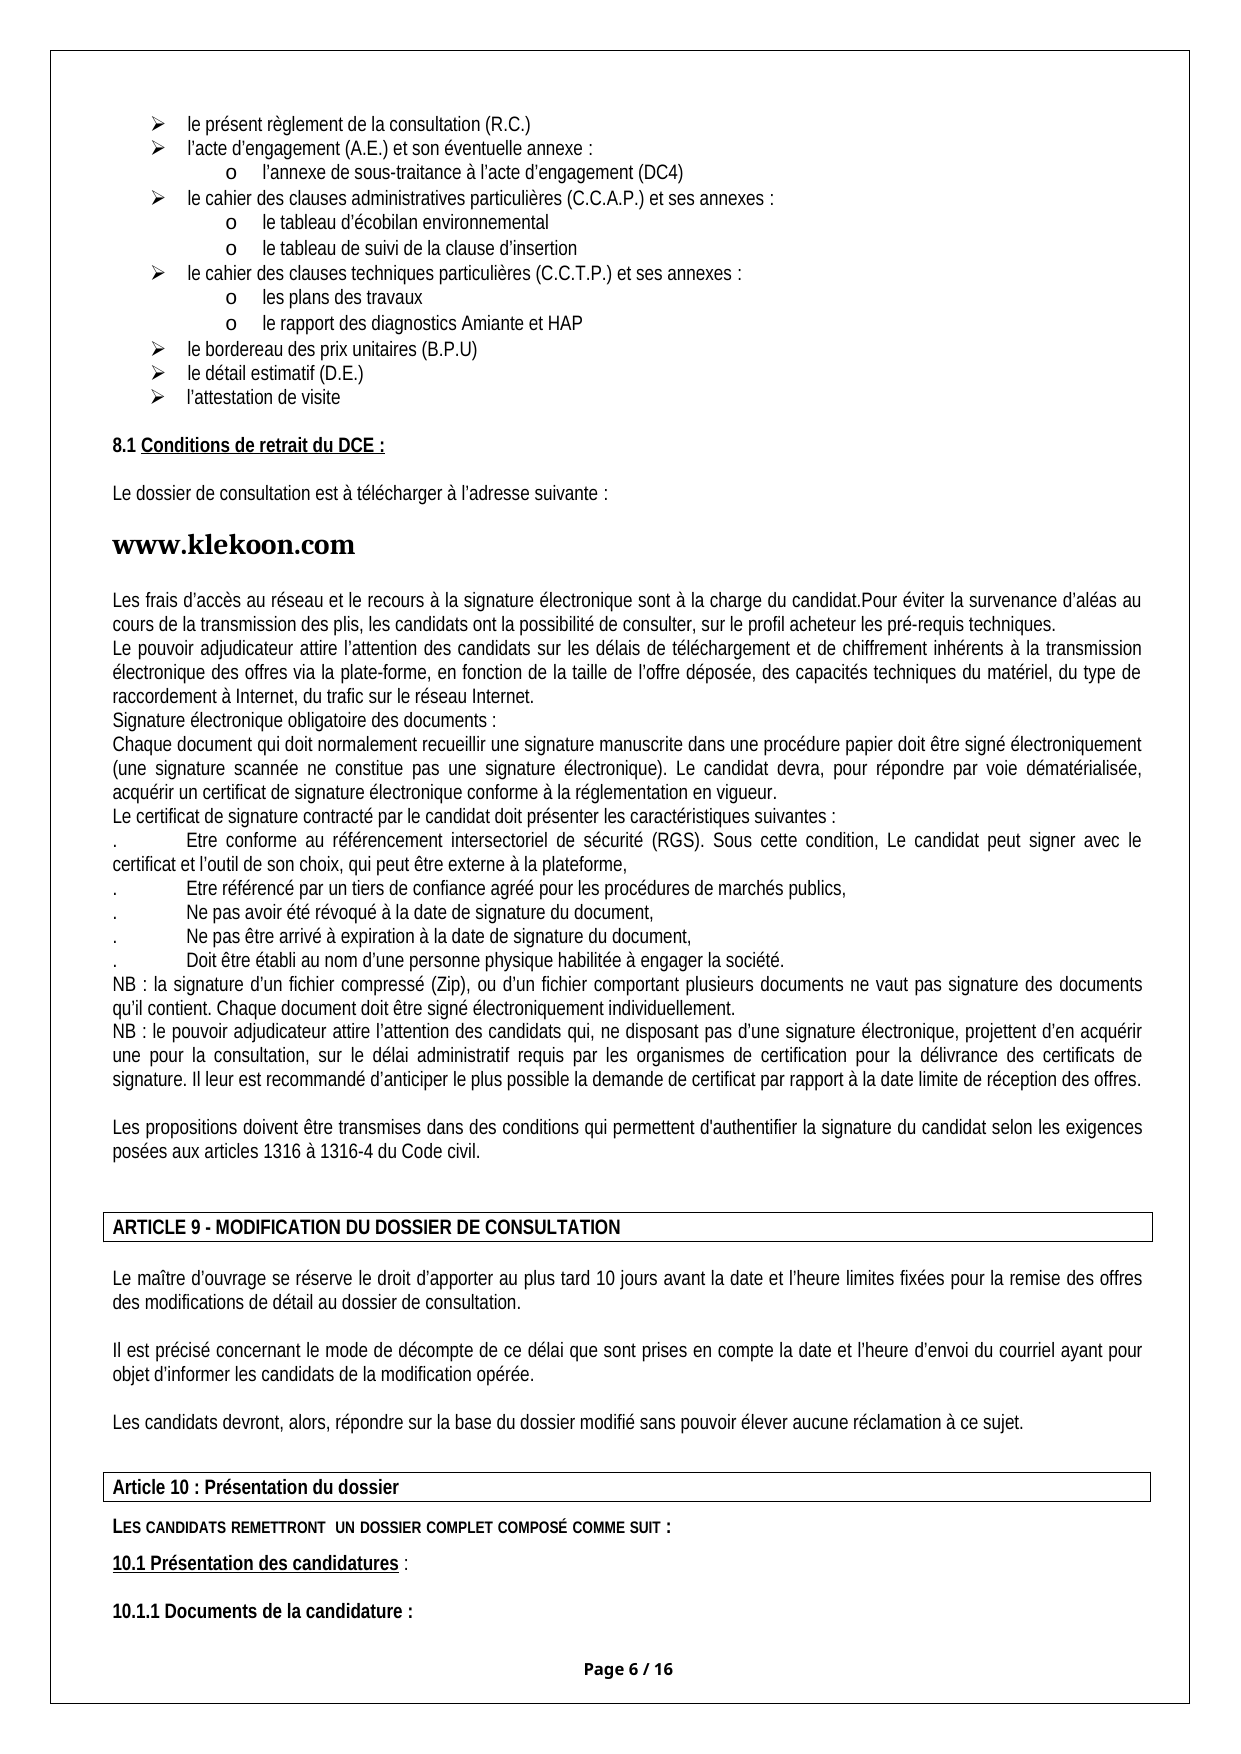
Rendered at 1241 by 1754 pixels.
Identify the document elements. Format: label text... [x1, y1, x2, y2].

list le présent règlement de la consultation (R.C.) [150, 112, 1144, 136]
text Signature électronique obligatoire des documents : [112, 708, 1144, 732]
text Les frais d’accès au réseau et le recours à la signature électronique sont à la charge du candidat. Pour éviter la survenance d’aléas au cours de la transmission des plis, les candidats ont la possibilité de consulter, sur le profil acheteur les pré-requis techniques. [112, 588, 1144, 636]
list le tableau de suivi de la clause d’insertion [225, 236, 1144, 261]
list l’attestation de visite [149, 384, 1144, 408]
text Le certificat de signature contracté par le candidat doit présenter les caractéristiques suivantes : [112, 804, 1144, 828]
text . Doit être établi au nom d’une personne physique habilitée à engager la société. [112, 948, 1144, 972]
text NB : la signature d’un fichier compressé (Zip), ou d’un fichier comportant plusieurs documents ne vaut pas signature des documents qu’il contient. Chaque document doit être signé électroniquement individuellement. [112, 972, 1144, 1019]
list le cahier des clauses techniques particulières (C.C.T.P.) et ses annexes : [150, 261, 1144, 285]
text . Ne pas être arrivé à expiration à la date de signature du document, [112, 924, 1144, 948]
list le tableau d’écobilan environnemental [225, 210, 1144, 236]
text Les propositions doivent être transmises dans des conditions qui permettent d'authentifier la signature du candidat selon les exigences posées aux articles 1316 à 1316-4 du Code civil. [112, 1115, 1144, 1163]
list l’annexe de sous-traitance à l’acte d’engagement (DC4) [225, 160, 1144, 186]
list le cahier des clauses administratives particulières (C.C.A.P.) et ses annexes : [150, 186, 1144, 210]
text Le maître d’ouvrage se réserve le droit d’apporter au plus tard 10 jours avant la date et l’heure limites fixées pour la remise des offres des modifications de détail au dossier de consultation. [112, 1266, 1144, 1314]
text www.klekoon.com [112, 528, 1144, 562]
text . Etre conforme au référencement intersectoriel de sécurité (RGS). Sous cette condition, Le candidat peut signer avec le certificat et l’outil de son choix, qui peut être externe à la plateforme, [112, 828, 1144, 876]
list le bordereau des prix unitaires (B.P.U) [150, 337, 1144, 361]
list le détail estimatif (D.E.) [150, 361, 1144, 384]
text ARTICLE 9 - MODIFICATION DU DOSSIER DE CONSULTATION [104, 1213, 1152, 1241]
text 10.1 Présentation des candidatures : [112, 1551, 1144, 1575]
text . Etre référencé par un tiers de confiance agréé pour les procédures de marchés publics, [112, 876, 1144, 900]
text Il est précisé concernant le mode de décompte de ce délai que sont prises en compte la date et l’heure d’envoi du courriel ayant pour objet d’informer les candidats de la modification opérée. [112, 1338, 1144, 1386]
text Chaque document qui doit normalement recueillir une signature manuscrite dans une procédure papier doit être signé électroniquement (une signature scannée ne constitue pas une signature électronique). Le candidat devra, pour répondre par voie dématérialisée, acquérir un certificat de signature électronique conforme à la réglementation en vigueur. [112, 732, 1144, 804]
list l’acte d’engagement (A.E.) et son éventuelle annexe : [150, 136, 1144, 160]
list le rapport des diagnostics Amiante et HAP [225, 311, 1144, 337]
text NB : le pouvoir adjudicateur attire l’attention des candidats qui, ne disposant pas d’une signature électronique, projettent d’en acquérir une pour la consultation, sur le délai administratif requis par les organismes de certification pour la délivrance des certificats de signature. Il leur est recommandé d’anticiper le plus possible la demande de certificat par rapport à la date limite de réception des offres. [112, 1019, 1144, 1115]
subtitle Les candidats remettront un dossier complet composé comme suit : [112, 1514, 1144, 1538]
text . Ne pas avoir été révoqué à la date de signature du document, [112, 900, 1144, 924]
text 10.1.1 Documents de la candidature : [112, 1599, 1144, 1623]
text Le pouvoir adjudicateur attire l’attention des candidats sur les délais de téléchargement et de chiffrement inhérents à la transmission électronique des offres via la plate-forme, en fonction de la taille de l’offre déposée, des capacités techniques du matériel, du type de raccordement à Internet, du trafic sur le réseau Internet. [112, 636, 1144, 708]
text 8.1 Conditions de retrait du DCE : [112, 432, 1144, 456]
subtitle Article 10 : Présentation du dossier [104, 1473, 1150, 1501]
text Le dossier de consultation est à télécharger à l’adresse suivante : [112, 480, 1144, 504]
list les plans des travaux [225, 285, 1144, 311]
text Les candidats devront, alors, répondre sur la base du dossier modifié sans pouvoir élever aucune réclamation à ce sujet. [112, 1410, 1144, 1434]
